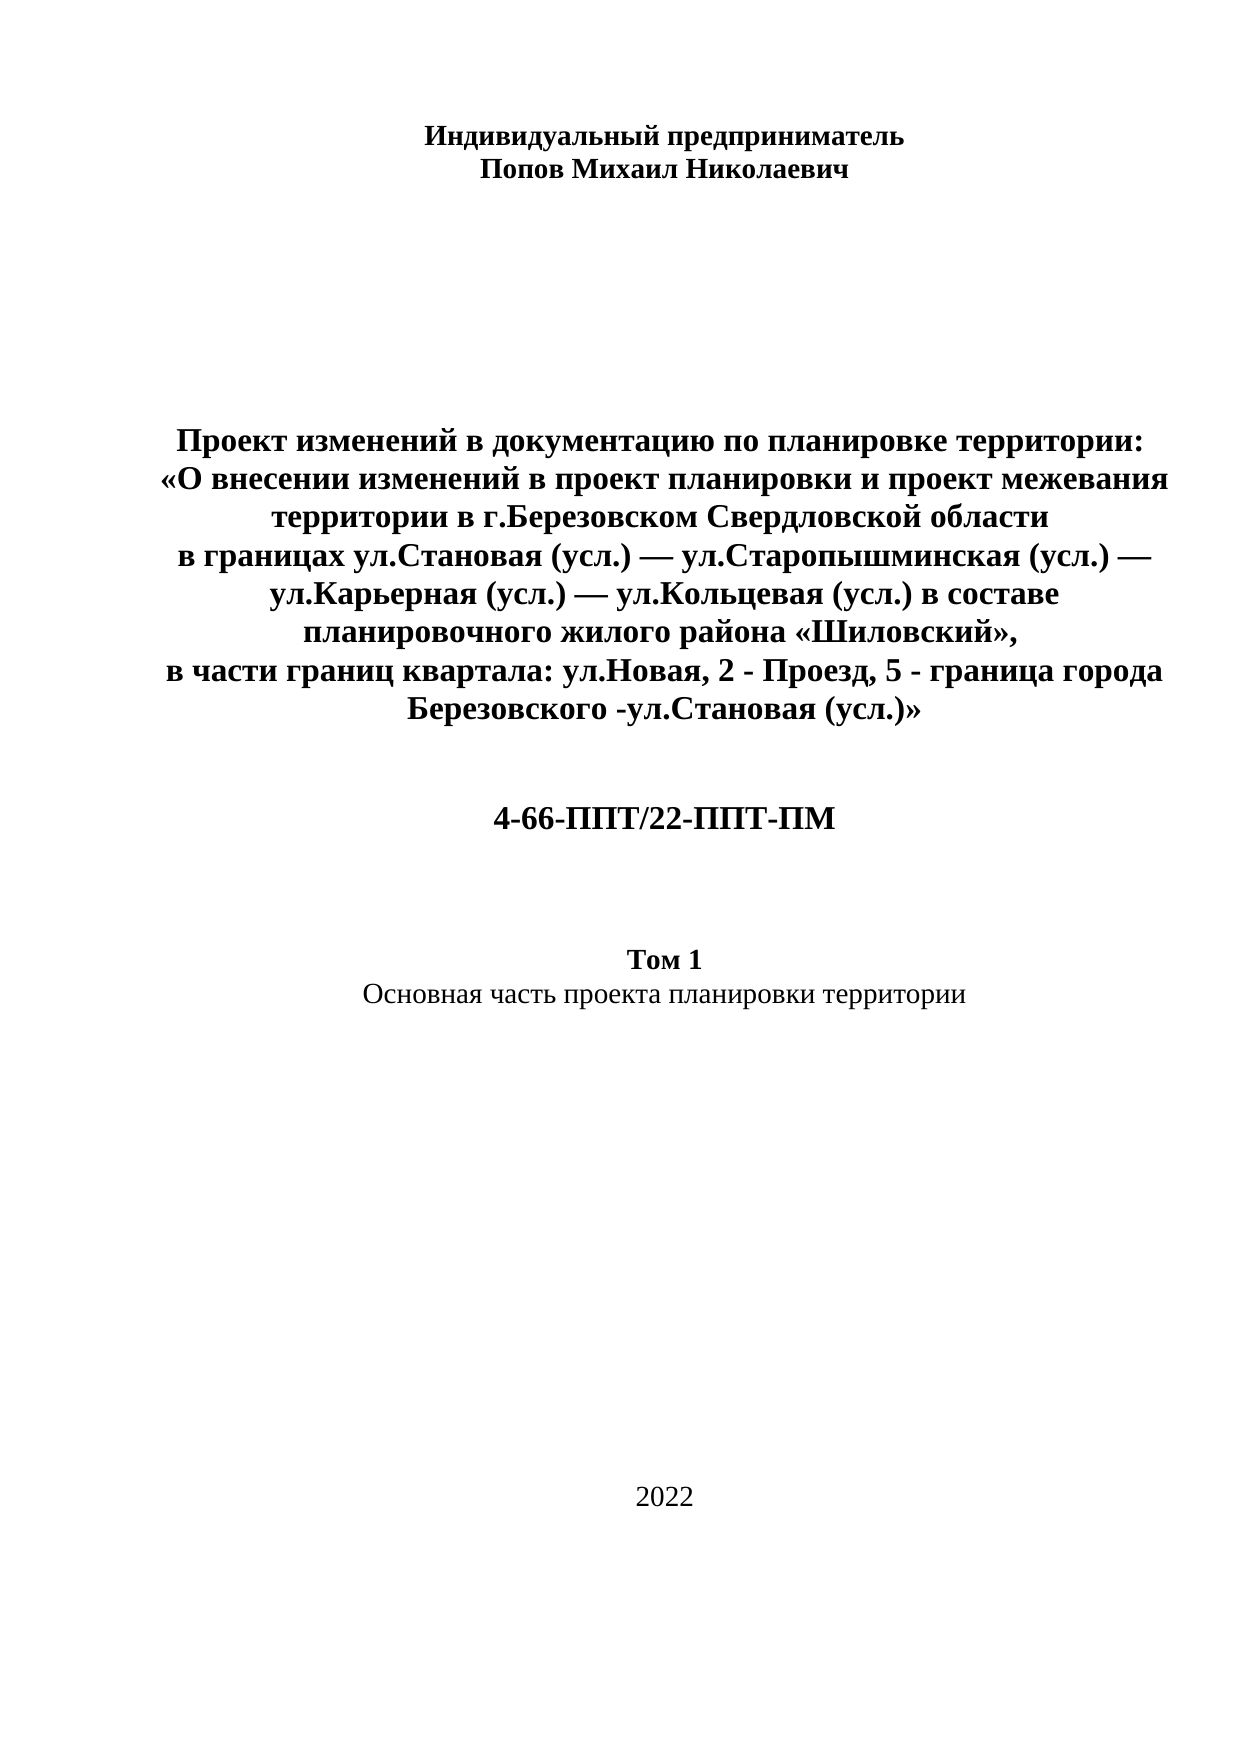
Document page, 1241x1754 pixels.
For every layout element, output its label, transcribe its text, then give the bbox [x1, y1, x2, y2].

text 4-66-ППТ/22-ППТ-ПМ [148, 798, 1181, 837]
text Индивидуальный предприниматель [148, 118, 1181, 152]
text Основная часть проекта планировки территории [148, 976, 1181, 1009]
text Том 1 [148, 942, 1181, 976]
text 2022 [148, 1479, 1181, 1512]
text Проект изменений в документацию по планировке территории: «О внесении изменений в проект планировки и проект межевания территории в г.Березовском Свердловской области в границах ул.Становая (усл.) — ул.Старопышминская (усл.) — ул.Карьерная (усл.) — ул.Кольцевая (усл.) в составе планировочного жилого района «Шиловский», в части границ квартала: ул.Новая, 2 - Проезд, 5 - граница города Березовского -ул.Становая (усл.)» [148, 420, 1181, 727]
text Попов Михаил Николаевич [148, 152, 1181, 185]
